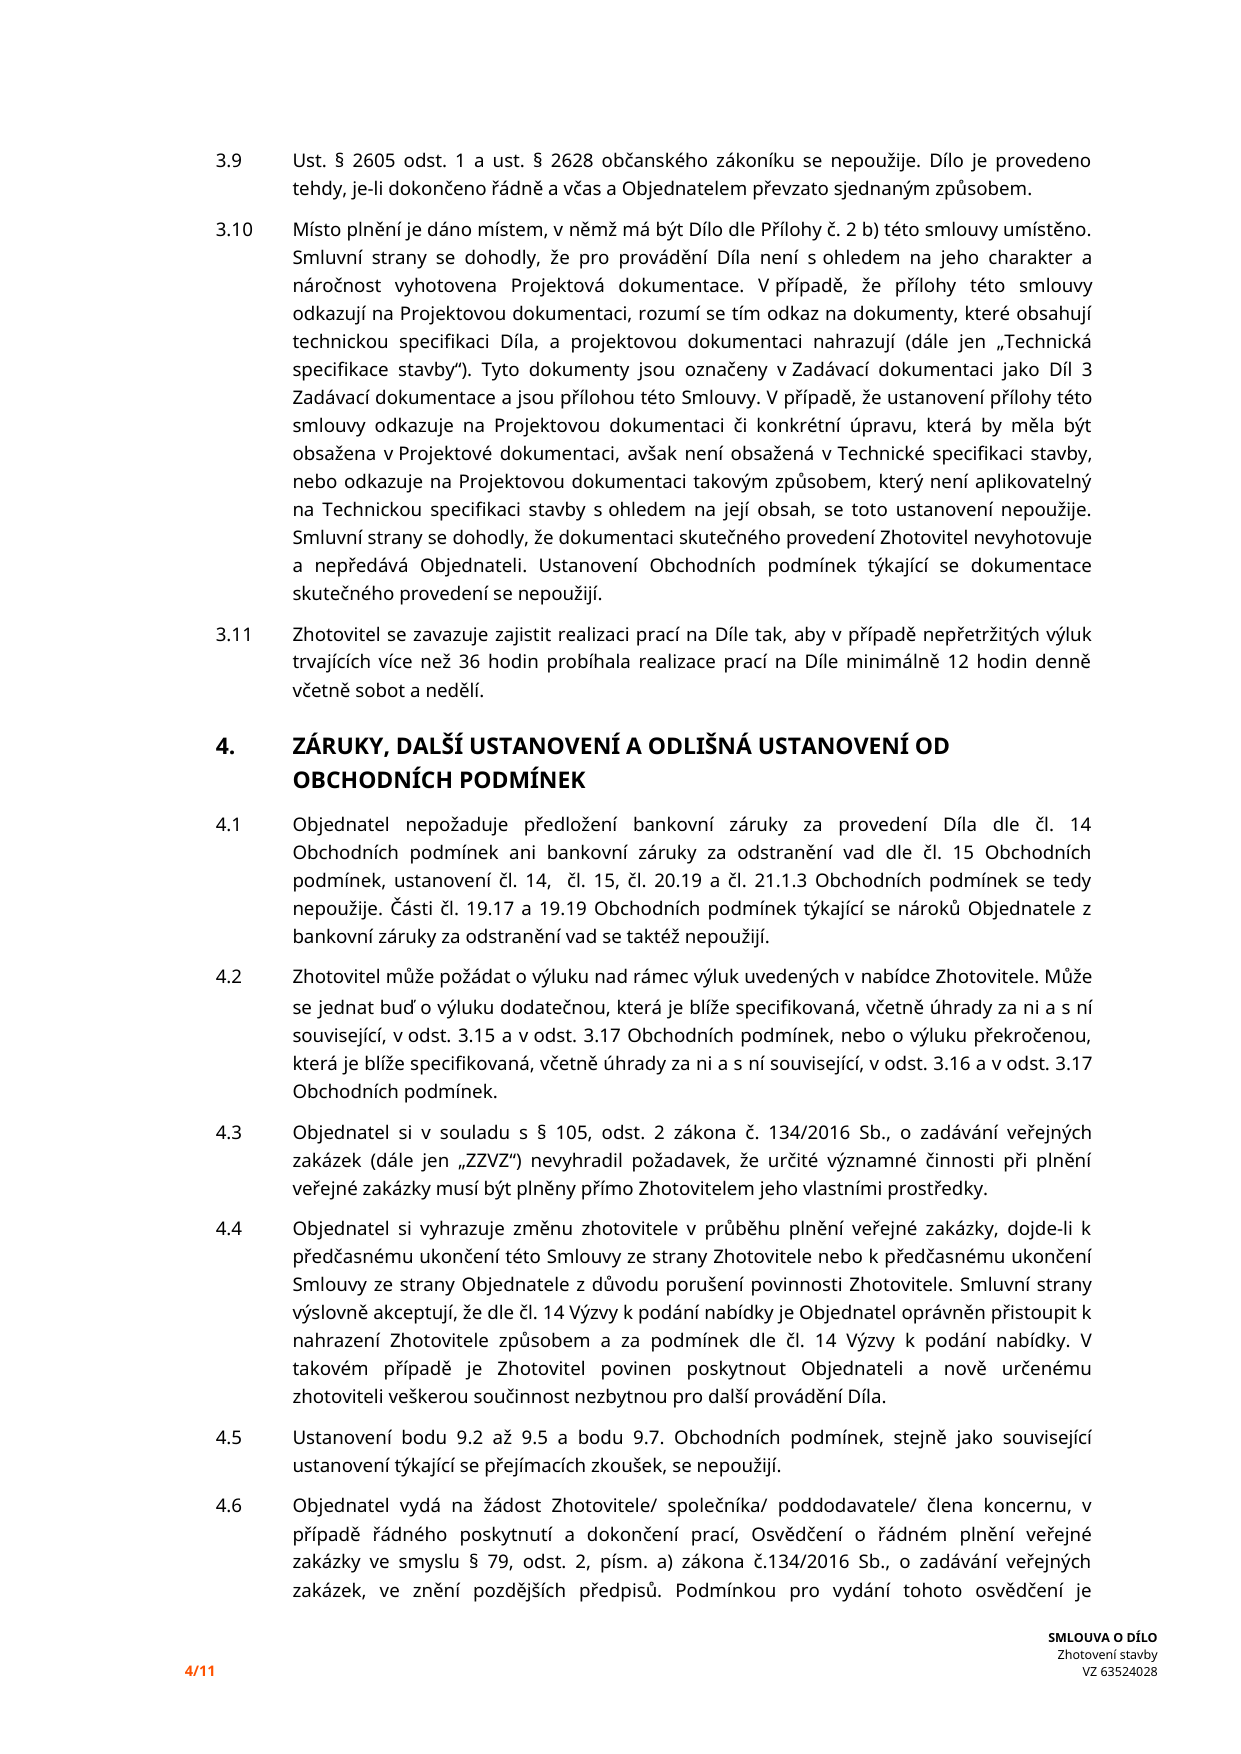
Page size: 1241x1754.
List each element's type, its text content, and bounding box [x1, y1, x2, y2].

text Zhotovitel může požádat o výluku nad rámec výluk uvedených v nabídce Zhotovitele. Může se jednat buď o výluku dodatečnou, která je blíže specifikovaná, včetně úhrady za ni a s ní související, v odst. 3.15 a v odst. 3.17 Obchodních podmínek, nebo o výluku překročenou, která je blíže specifikovaná, včetně úhrady za ni a s ní související, v odst. 3.16 a v odst. 3.17 Obchodních podmínek. [216, 964, 1093, 1104]
text ZÁRUKY, DALŠÍ USTANOVENÍ A ODLIŠNÁ USTANOVENÍ OD OBCHODNÍCH PODMÍNEK [216, 730, 1093, 796]
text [216, 1493, 1093, 1602]
text Ustanovení bodu 9.2 až 9.5 a bodu 9.7. Obchodních podmínek, stejně jako související ustanovení týkající se přejímacích zkoušek, se nepoužijí. [216, 1424, 1093, 1478]
text Objednatel si v souladu s § 105, odst. 2 zákona č. 134/2016 Sb., o zadávání veřejných zakázek (dále jen „ZZVZ“) nevyhradil požadavek, že určité významné činnosti při plnění veřejné zakázky musí být plněny přímo Zhotovitelem jeho vlastními prostředky. [216, 1119, 1093, 1201]
text Ust. § 2605 odst. 1 a ust. § 2628 občanského zákoníku se nepoužije. Dílo je provedeno tehdy, je-li dokončeno řádně a včas a Objednatelem převzato sjednaným způsobem. [216, 147, 1093, 201]
text Objednatel nepožaduje předložení bankovní záruky za provedení Díla dle čl. 14 Obchodních podmínek ani bankovní záruky za odstranění vad dle čl. 15 Obchodních podmínek, ustanovení čl. 14, čl. 15, čl. 20.19 a čl. 21.1.3 Obchodních podmínek se tedy nepoužije. Části čl. 19.17 a 19.19 Obchodních podmínek týkající se nároků Objednatele z bankovní záruky za odstranění vad se taktéž nepoužijí. [216, 811, 1093, 949]
text Objednatel si vyhrazuje změnu zhotovitele v průběhu plnění veřejné zakázky, dojde-li k předčasnému ukončení této Smlouvy ze strany Zhotovitele nebo k předčasnému ukončení Smlouvy ze strany Objednatele z důvodu porušení povinnosti Zhotovitele. Smluvní strany výslovně akceptují, že dle čl. 14 Výzvy k podání nabídky je Objednatel oprávněn přistoupit k nahrazení Zhotovitele způsobem a za podmínek dle čl. 14 Výzvy k podání nabídky. V takovém případě je Zhotovitel povinen poskytnout Objednateli a nově určenému zhotoviteli veškerou součinnost nezbytnou pro další provádění Díla. [216, 1216, 1093, 1409]
text Místo plnění je dáno místem, v němž má být Dílo dle Přílohy č. 2 b) této smlouvy umístěno. Smluvní strany se dohodly, že pro provádění Díla není s ohledem na jeho charakter a náročnost vyhotovena Projektová dokumentace. V případě, že přílohy této smlouvy odkazují na Projektovou dokumentaci, rozumí se tím odkaz na dokumenty, které obsahují technickou specifikaci Díla, a projektovou dokumentaci nahrazují (dále jen „Technická specifikace stavby“). Tyto dokumenty jsou označeny v Zadávací dokumentaci jako Díl 3 Zadávací dokumentace a jsou přílohou této Smlouvy. V případě, že ustanovení přílohy této smlouvy odkazuje na Projektovou dokumentaci či konkrétní úpravu, která by měla být obsažena v Projektové dokumentaci, avšak není obsažená v Technické specifikaci stavby, nebo odkazuje na Projektovou dokumentaci takovým způsobem, který není aplikovatelný na Technickou specifikaci stavby s ohledem na její obsah, se toto ustanovení nepoužije. Smluvní strany se dohodly, že dokumentaci skutečného provedení Zhotovitel nevyhotovuje a nepředává Objednateli. Ustanovení Obchodních podmínek týkající se dokumentace skutečného provedení se nepoužijí. [216, 216, 1093, 606]
text Zhotovitel se zavazuje zajistit realizaci prací na Díle tak, aby v případě nepřetržitých výluk trvajících více než 36 hodin probíhala realizace prací na Díle minimálně 12 hodin denně včetně sobot a nedělí. [216, 621, 1093, 702]
